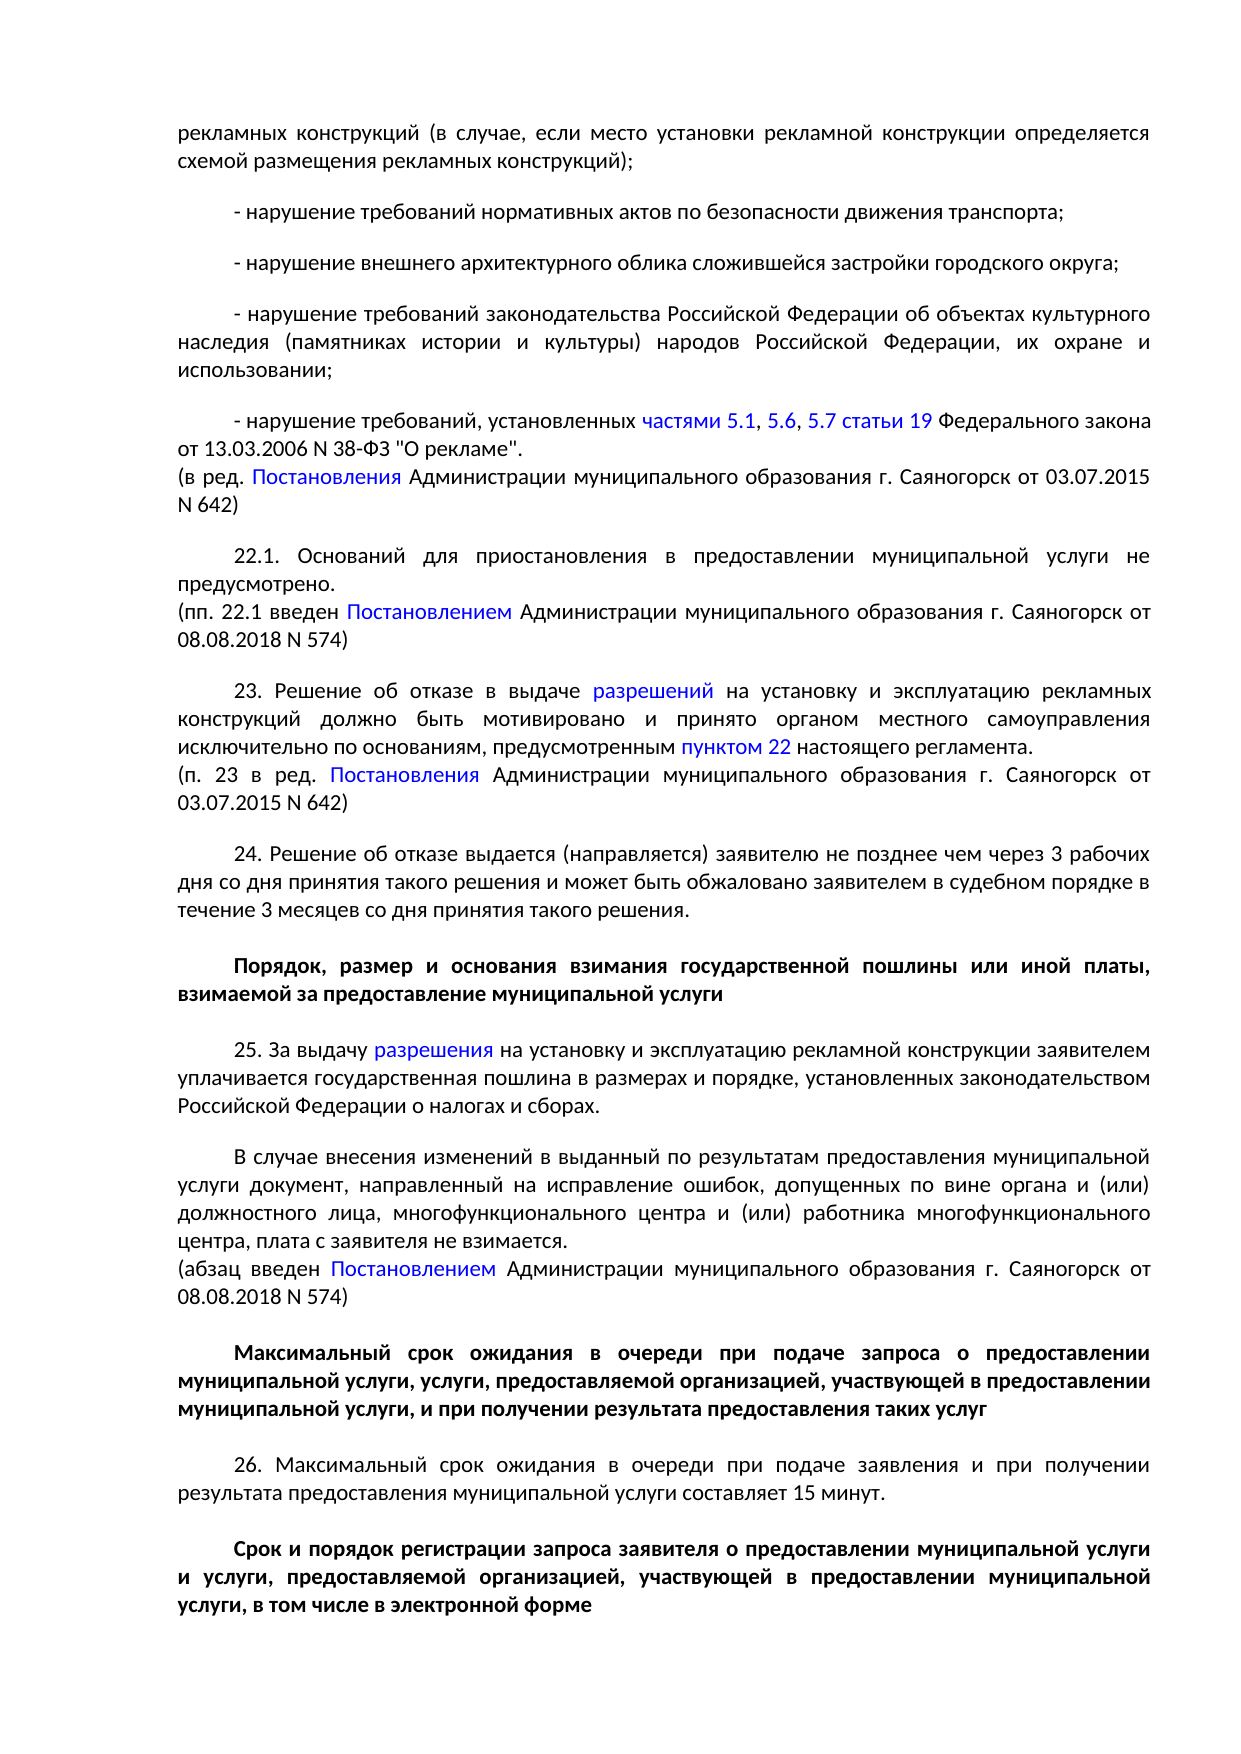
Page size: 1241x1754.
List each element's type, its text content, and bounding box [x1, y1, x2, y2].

text - нарушение требований нормативных актов по безопасности движения транспорта; [177, 197, 1152, 225]
text (в ред. Постановления Администрации муниципального образования г. Саяногорск от 03.07.2015 N 642) [177, 462, 1152, 518]
text 22.1. Оснований для приостановления в предоставлении муниципальной услуги не предусмотрено. [177, 541, 1152, 597]
text - нарушение требований, установленных частями 5.1, 5.6, 5.7 статьи 19 Федерального закона от 13.03.2006 N 38-ФЗ "О рекламе". [177, 406, 1152, 462]
text (пп. 22.1 введен Постановлением Администрации муниципального образования г. Саяногорск от 08.08.2018 N 574) [177, 597, 1152, 653]
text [177, 118, 1152, 174]
text В случае внесения изменений в выданный по результатам предоставления муниципальной услуги документ, направленный на исправление ошибок, допущенных по вине органа и (или) должностного лица, многофункционального центра и (или) работника многофункционального центра, плата с заявителя не взимается. [177, 1142, 1152, 1254]
text 24. Решение об отказе выдается (направляется) заявителю не позднее чем через 3 рабочих дня со дня принятия такого решения и может быть обжаловано заявителем в судебном порядке в течение 3 месяцев со дня принятия такого решения. [177, 839, 1152, 923]
text 26. Максимальный срок ожидания в очереди при подаче заявления и при получении результата предоставления муниципальной услуги составляет 15 минут. [177, 1450, 1152, 1506]
text (п. 23 в ред. Постановления Администрации муниципального образования г. Саяногорск от 03.07.2015 N 642) [177, 760, 1152, 816]
text (абзац введен Постановлением Администрации муниципального образования г. Саяногорск от 08.08.2018 N 574) [177, 1254, 1152, 1310]
title Порядок, размер и основания взимания государственной пошлины или иной платы, взимаемой за предоставление муниципальной услуги [177, 951, 1152, 1007]
title Максимальный срок ожидания в очереди при подаче запроса о предоставлении муниципальной услуги, услуги, предоставляемой организацией, участвующей в предоставлении муниципальной услуги, и при получении результата предоставления таких услуг [177, 1338, 1152, 1422]
title Срок и порядок регистрации запроса заявителя о предоставлении муниципальной услуги и услуги, предоставляемой организацией, участвующей в предоставлении муниципальной услуги, в том числе в электронной форме [177, 1534, 1152, 1618]
text - нарушение требований законодательства Российской Федерации об объектах культурного наследия (памятниках истории и культуры) народов Российской Федерации, их охране и использовании; [177, 299, 1152, 383]
text 25. За выдачу разрешения на установку и эксплуатацию рекламной конструкции заявителем уплачивается государственная пошлина в размерах и порядке, установленных законодательством Российской Федерации о налогах и сборах. [177, 1035, 1152, 1119]
text - нарушение внешнего архитектурного облика сложившейся застройки городского округа; [177, 248, 1152, 276]
text 23. Решение об отказе в выдаче разрешений на установку и эксплуатацию рекламных конструкций должно быть мотивировано и принято органом местного самоуправления исключительно по основаниям, предусмотренным пунктом 22 настоящего регламента. [177, 676, 1152, 760]
